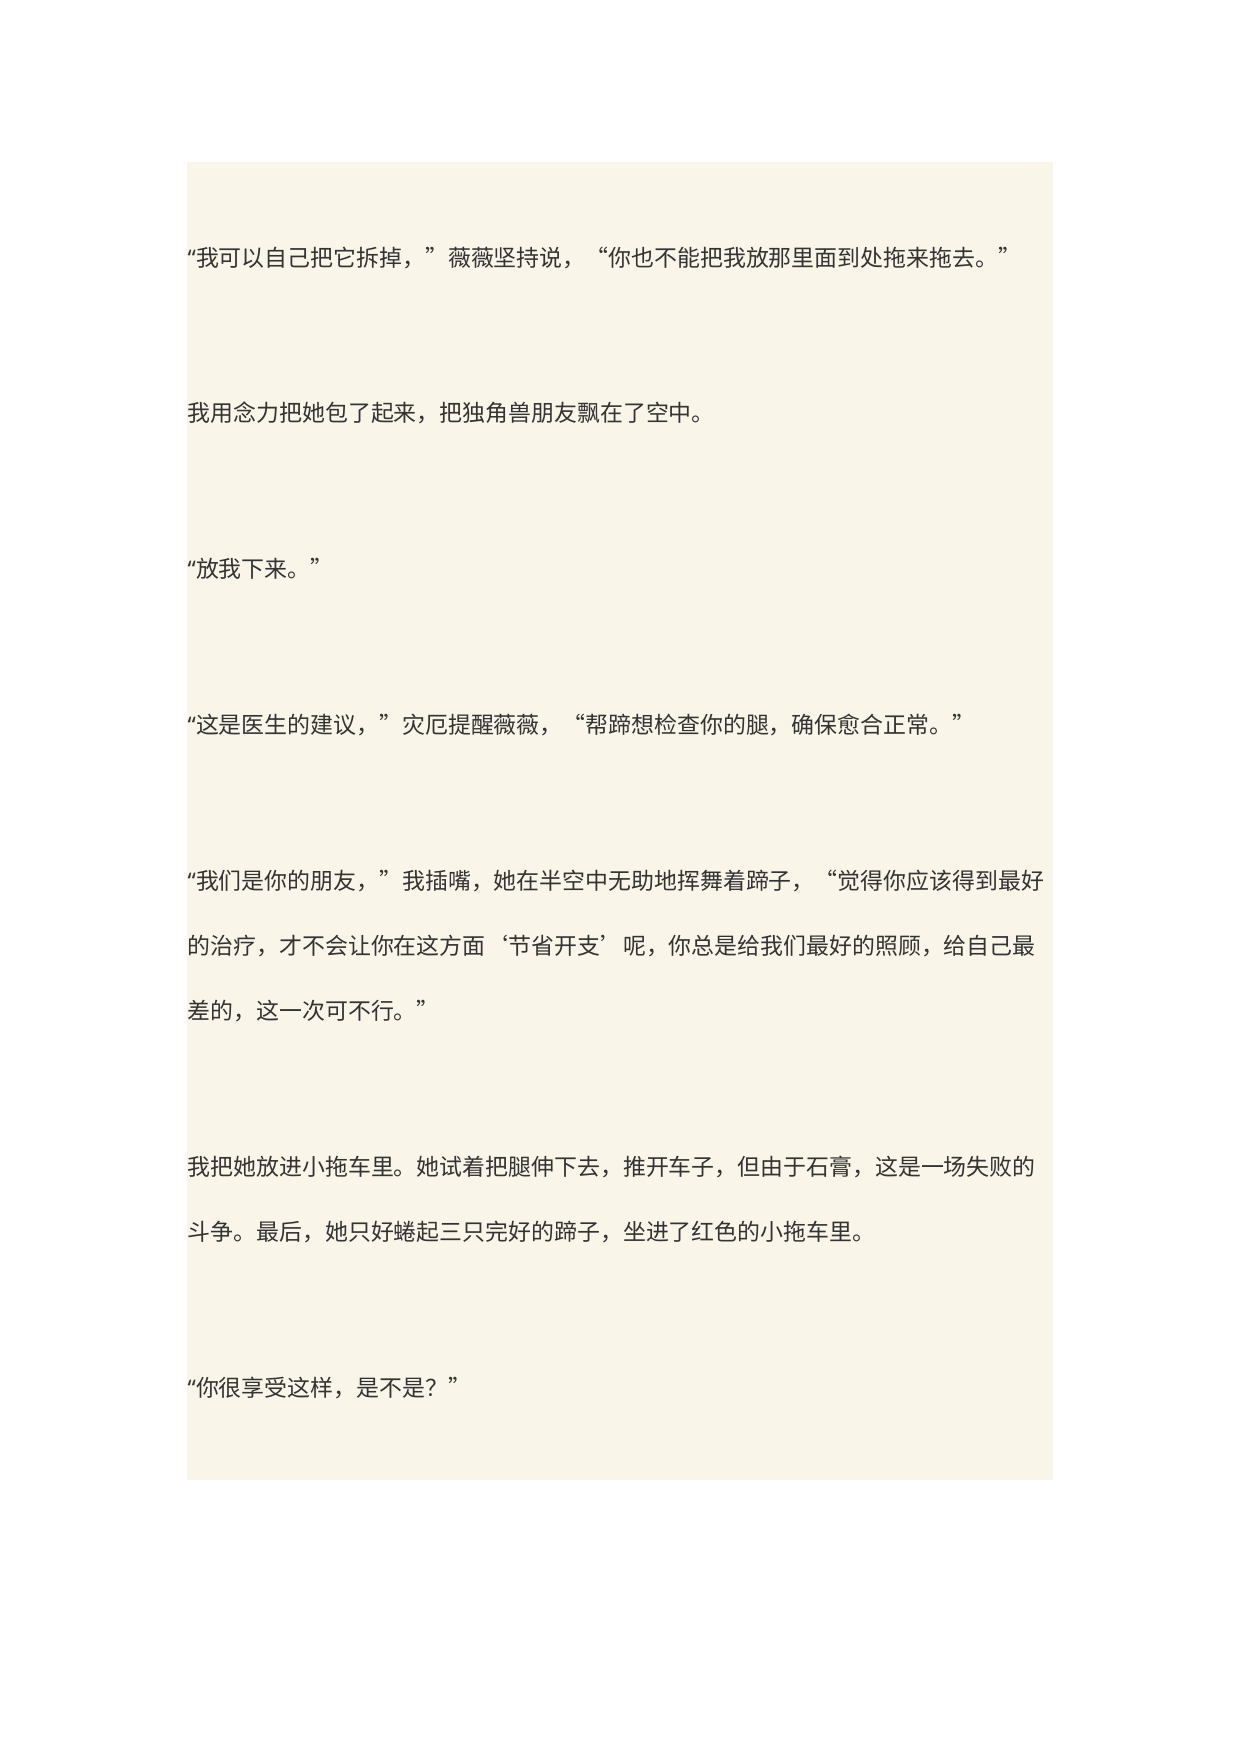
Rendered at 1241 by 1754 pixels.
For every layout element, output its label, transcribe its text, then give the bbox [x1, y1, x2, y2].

text 我用念力把她包了起来，把独角兽朋友飘在了空中。 [187, 379, 1053, 444]
text “我可以自己把它拆掉，”薇薇坚持说，“你也不能把我放那里面到处拖来拖去。” [187, 224, 1053, 289]
text “我们是你的朋友，”我插嘴，她在半空中无助地挥舞着蹄子，“觉得你应该得到最好的治疗，才不会让你在这方面‘节省开支’呢，你总是给我们最好的照顾，给自己最差的，这一次可不行。” [187, 847, 1053, 1042]
text “这是医生的建议，”灾厄提醒薇薇，“帮蹄想检查你的腿，确保愈合正常。” [187, 691, 1053, 756]
text “放我下来。” [187, 535, 1053, 600]
text 我把她放进小拖车里。她试着把腿伸下去，推开车子，但由于石膏，这是一场失败的斗争。最后，她只好蜷起三只完好的蹄子，坐进了红色的小拖车里。 [187, 1133, 1053, 1263]
text “你很享受这样，是不是？” [187, 1354, 1053, 1419]
